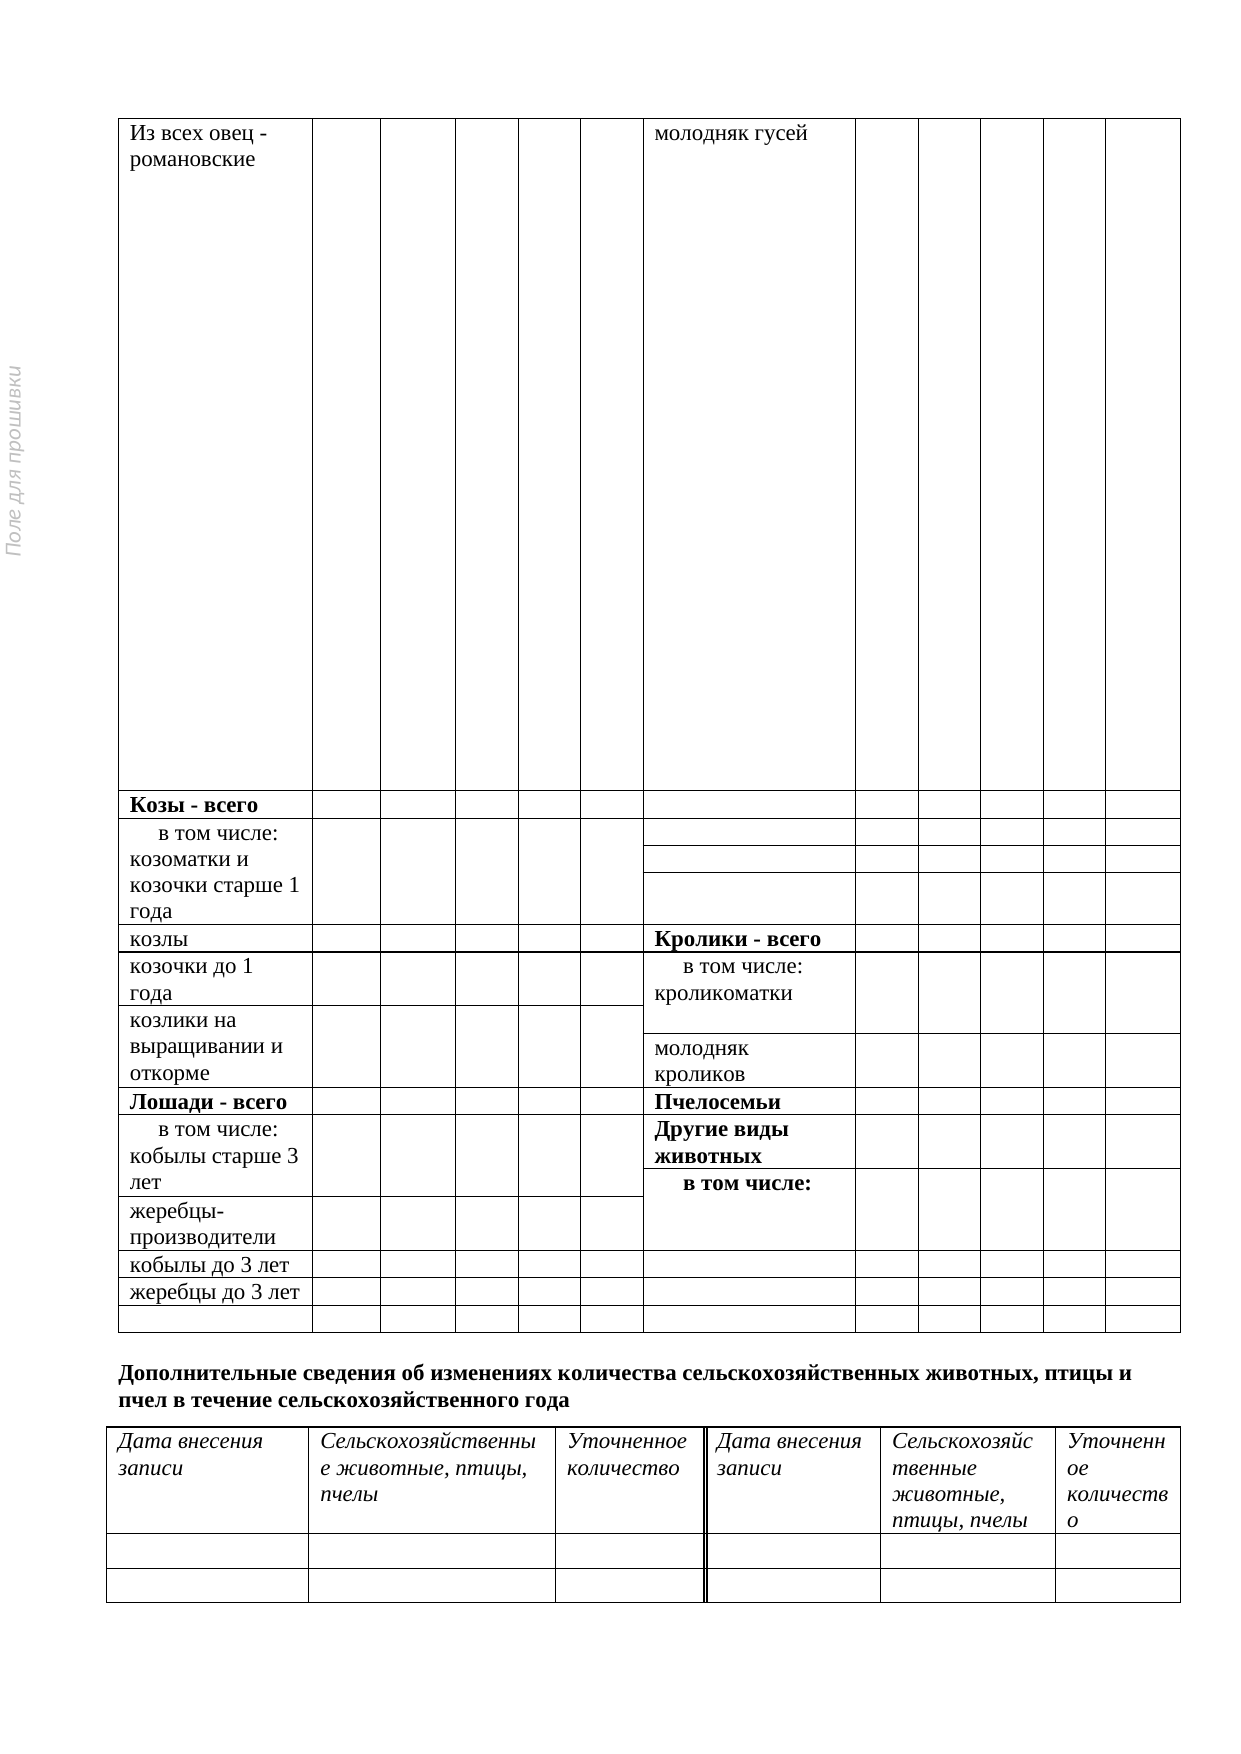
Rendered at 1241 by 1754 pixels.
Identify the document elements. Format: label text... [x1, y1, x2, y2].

table_cell [519, 1088, 580, 1114]
table_cell [1044, 1169, 1105, 1250]
table_cell [456, 1306, 518, 1332]
table_cell [981, 119, 1043, 790]
table_cell [581, 1088, 643, 1114]
table_cell Из всех овец - романовские [119, 119, 312, 790]
table_cell [856, 953, 918, 1033]
table_cell [1044, 953, 1105, 1033]
table_cell козлики на выращивании и откорме [119, 1006, 312, 1087]
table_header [1056, 1428, 1180, 1533]
table_cell [981, 791, 1043, 817]
table_cell [456, 953, 518, 1005]
table_cell [519, 119, 580, 790]
table_cell [1106, 119, 1180, 790]
table_cell [456, 1278, 518, 1304]
table_cell в том числе: кроликоматки [644, 953, 855, 1033]
table_cell [581, 953, 643, 1005]
table_cell [1106, 1088, 1180, 1114]
table_cell [1044, 1115, 1105, 1168]
table_cell [456, 925, 518, 951]
table_cell жеребцы-производители [119, 1197, 312, 1250]
table_cell Кролики - всего [644, 925, 855, 951]
table_cell [1044, 1306, 1105, 1332]
table_cell [581, 1197, 643, 1250]
table_cell [519, 1115, 580, 1196]
table_cell [919, 791, 980, 817]
table_cell [981, 819, 1043, 845]
table_cell [981, 1034, 1043, 1087]
table_cell [881, 1569, 1055, 1602]
table_cell [981, 846, 1043, 872]
table_cell [556, 1569, 703, 1602]
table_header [556, 1428, 703, 1533]
text Дополнительные сведения об изменениях количества сельскохозяйственных животных, птицы и пчел в течение сельскохозяйственного года [118, 1359, 1181, 1412]
table_cell [381, 953, 455, 1005]
table_cell [919, 119, 980, 790]
table_cell жеребцы до 3 лет [119, 1278, 312, 1304]
table_cell [519, 1006, 580, 1087]
table_cell [313, 925, 380, 951]
table_cell [456, 819, 518, 924]
table_cell [107, 1534, 308, 1567]
table_cell кобылы до 3 лет [119, 1251, 312, 1277]
table_cell [856, 1088, 918, 1114]
table_cell [1044, 819, 1105, 845]
table_cell [919, 953, 980, 1033]
table_cell [381, 1197, 455, 1250]
table_cell [1044, 1088, 1105, 1114]
table_cell [708, 1569, 880, 1602]
table_cell [313, 119, 380, 790]
table_cell [856, 1034, 918, 1087]
table_cell [644, 873, 855, 924]
table_cell [919, 1088, 980, 1114]
table_cell [556, 1534, 703, 1567]
table_cell [856, 1306, 918, 1332]
table_cell [1106, 925, 1180, 951]
table_cell [581, 119, 643, 790]
table_cell [309, 1534, 555, 1567]
table_cell [1044, 791, 1105, 817]
table_cell [644, 819, 855, 845]
table_cell [1106, 1115, 1180, 1168]
table_cell [1106, 1306, 1180, 1332]
table_cell Лошади - всего [119, 1088, 312, 1114]
table_cell [981, 1115, 1043, 1168]
table_cell в том числе: кобылы старше 3 лет [119, 1115, 312, 1196]
table_cell [519, 1197, 580, 1250]
table_cell Другие виды животных [644, 1115, 855, 1168]
table_cell [519, 791, 580, 817]
table_cell [309, 1569, 555, 1602]
table_cell в том числе: козоматки и козочки старше 1 года [119, 819, 312, 924]
table_cell [1106, 1278, 1180, 1304]
table_cell [644, 791, 855, 817]
table_cell [856, 873, 918, 924]
table_cell [981, 1306, 1043, 1332]
table_cell [313, 1278, 380, 1304]
table_cell [981, 1251, 1043, 1277]
table_cell [856, 846, 918, 872]
table_cell [519, 1278, 580, 1304]
table_cell [519, 1251, 580, 1277]
table_cell [1056, 1534, 1180, 1567]
table_cell [919, 1278, 980, 1304]
table_cell [119, 1306, 312, 1332]
table_cell [1044, 925, 1105, 951]
table_cell козлы [119, 925, 312, 951]
table_cell [1106, 846, 1180, 872]
table_cell [1044, 873, 1105, 924]
table_cell [856, 925, 918, 951]
table_cell [981, 953, 1043, 1033]
table_cell [581, 1115, 643, 1196]
table_cell [581, 1006, 643, 1087]
table_cell [1106, 819, 1180, 845]
table_cell [519, 819, 580, 924]
table_cell [381, 1278, 455, 1304]
table_cell [919, 1034, 980, 1087]
table_cell [1106, 953, 1180, 1033]
table_cell [381, 1006, 455, 1087]
table_cell Пчелосемьи [644, 1088, 855, 1114]
table_cell в том числе: [644, 1169, 855, 1250]
table_cell [381, 1115, 455, 1196]
table_cell [519, 925, 580, 951]
table_cell [1106, 1251, 1180, 1277]
table_cell [313, 1006, 380, 1087]
table_cell [456, 119, 518, 790]
table_cell [456, 1006, 518, 1087]
table_cell [981, 1088, 1043, 1114]
table_cell [856, 1115, 918, 1168]
table_cell [313, 1088, 380, 1114]
table_cell [107, 1569, 308, 1602]
table_cell [581, 791, 643, 817]
table_cell [1044, 846, 1105, 872]
table_cell [708, 1534, 880, 1567]
table_cell [581, 1278, 643, 1304]
table_cell [1044, 119, 1105, 790]
table_cell [381, 1251, 455, 1277]
table_cell [313, 1197, 380, 1250]
table_cell [313, 1306, 380, 1332]
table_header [881, 1428, 1055, 1533]
table_cell [881, 1534, 1055, 1567]
table_cell Козы - всего [119, 791, 312, 817]
table_cell [581, 1251, 643, 1277]
table_cell [581, 819, 643, 924]
table_cell молодняк гусей [644, 119, 855, 790]
table_cell [981, 873, 1043, 924]
table_cell [381, 1306, 455, 1332]
table_cell [581, 1306, 643, 1332]
table_cell [313, 791, 380, 817]
table_cell [856, 819, 918, 845]
table_cell [381, 119, 455, 790]
table_cell [1044, 1278, 1105, 1304]
table_cell [1106, 1034, 1180, 1087]
table_cell [856, 791, 918, 817]
table_cell [456, 1088, 518, 1114]
table_cell [919, 1169, 980, 1250]
table_cell [519, 1306, 580, 1332]
table_cell [313, 819, 380, 924]
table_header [309, 1428, 555, 1533]
table_cell [919, 846, 980, 872]
table_cell [381, 819, 455, 924]
table_cell [981, 1278, 1043, 1304]
table_cell [381, 1088, 455, 1114]
table_cell [456, 1197, 518, 1250]
table_cell козочки до 1 года [119, 953, 312, 1005]
table_cell [644, 1306, 855, 1332]
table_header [708, 1428, 880, 1533]
table_cell [1056, 1569, 1180, 1602]
table_cell молодняк кроликов [644, 1034, 855, 1087]
table_cell [456, 1251, 518, 1277]
table_cell [456, 1115, 518, 1196]
table_cell [856, 1169, 918, 1250]
table_cell [519, 953, 580, 1005]
table_cell [381, 925, 455, 951]
table_cell [1044, 1251, 1105, 1277]
table_cell [1106, 1169, 1180, 1250]
table_cell [856, 1278, 918, 1304]
table_cell [313, 953, 380, 1005]
table_cell [919, 819, 980, 845]
table_cell [581, 925, 643, 951]
table_cell [313, 1115, 380, 1196]
table_cell [981, 1169, 1043, 1250]
table_cell [1044, 1034, 1105, 1087]
table_cell [981, 925, 1043, 951]
table_cell [313, 1251, 380, 1277]
table_cell [644, 846, 855, 872]
table_cell [1106, 791, 1180, 817]
table_cell [919, 1115, 980, 1168]
table_cell [919, 1306, 980, 1332]
table_cell [919, 873, 980, 924]
table_cell [456, 791, 518, 817]
table_cell [644, 1278, 855, 1304]
table_cell [856, 1251, 918, 1277]
table_cell [381, 791, 455, 817]
table_cell [919, 1251, 980, 1277]
table_cell [919, 925, 980, 951]
table_cell [856, 119, 918, 790]
table_cell [644, 1251, 855, 1277]
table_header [107, 1428, 308, 1533]
table_cell [1106, 873, 1180, 924]
